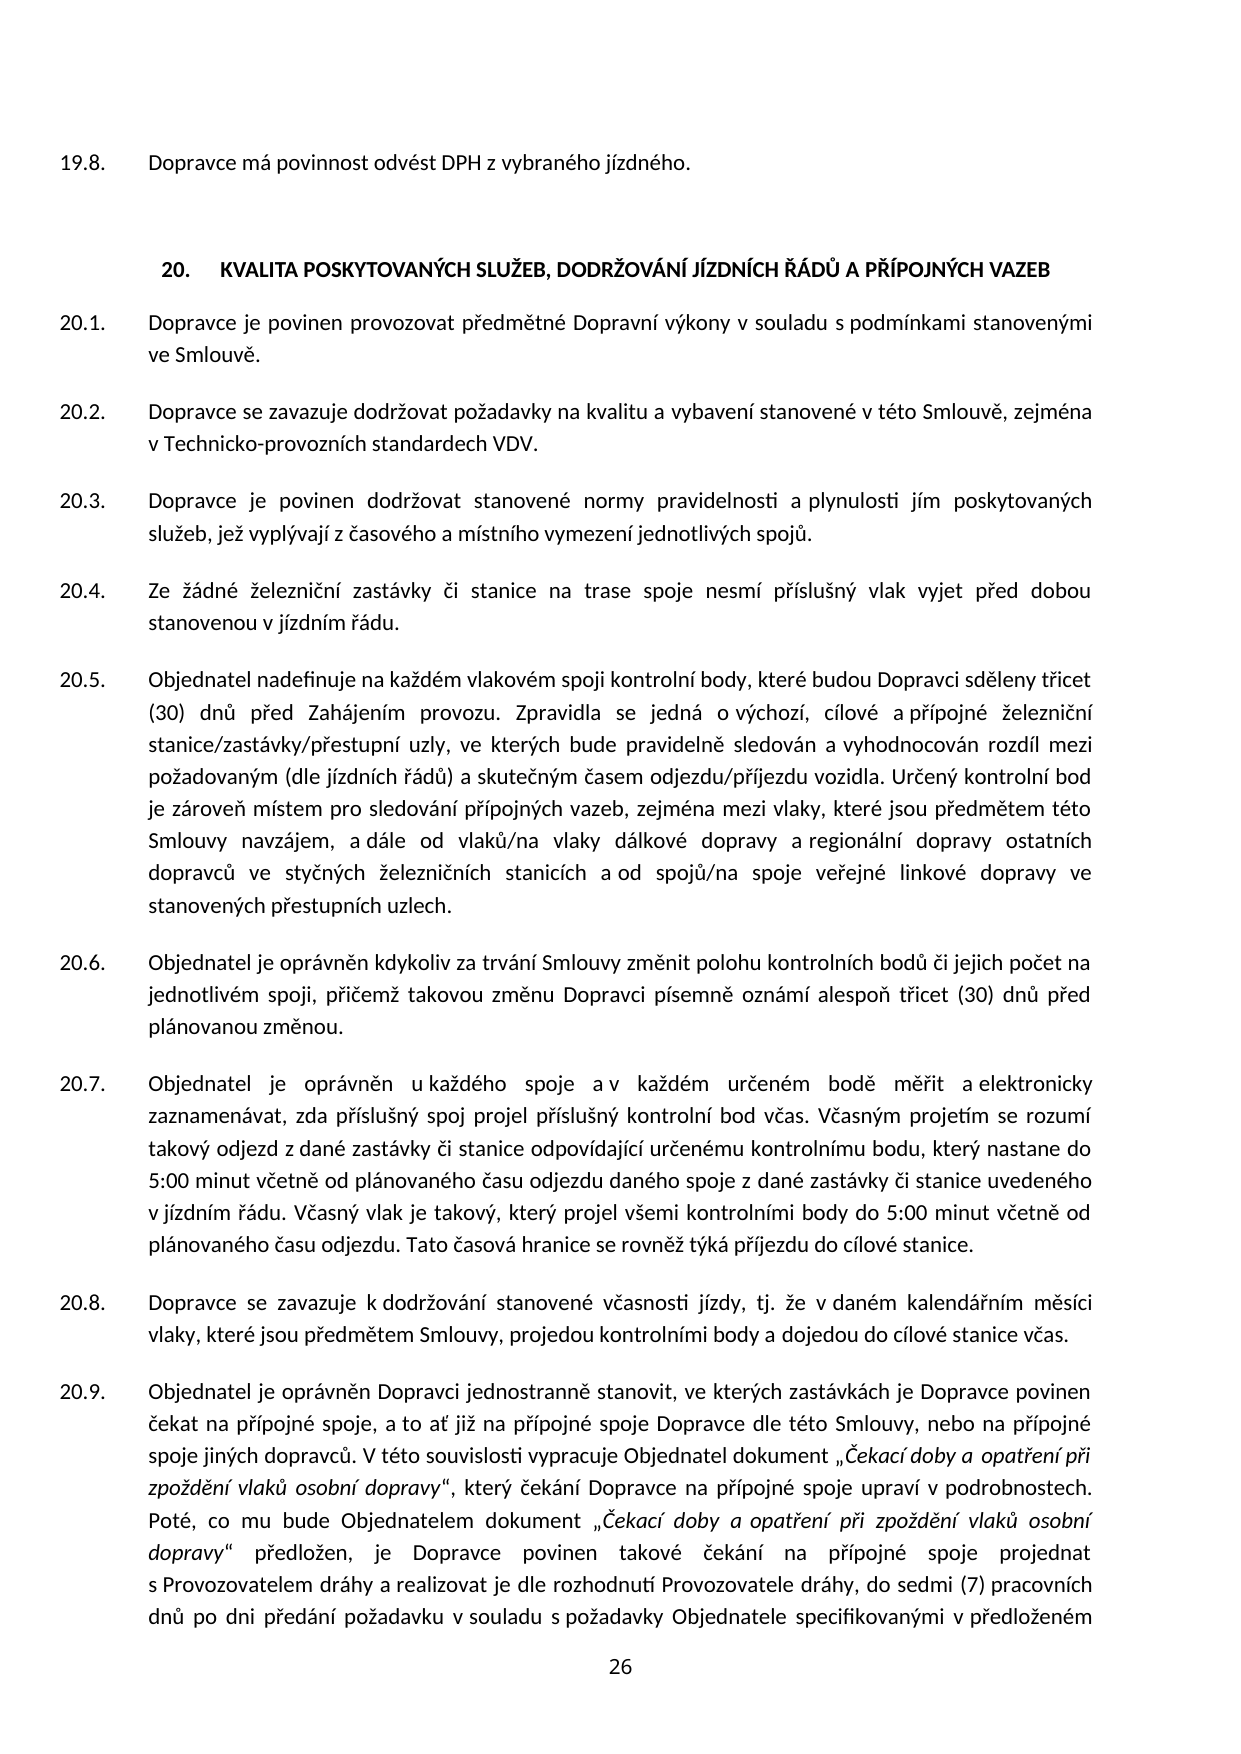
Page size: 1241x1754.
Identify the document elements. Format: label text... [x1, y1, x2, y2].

text Objednatel nadefinuje na každém vlakovém spoji kontrolní body, které budou Dopravci sděleny třicet (30) dnů před Zahájením provozu. Zpravidla se jedná o výchozí, cílové a přípojné železniční stanice/zastávky/přestupní uzly, ve kterých bude pravidelně sledován a vyhodnocován rozdíl mezi požadovaným (dle jízdních řádů) a skutečným časem odjezdu/příjezdu vozidla. Určený kontrolní bod je zároveň místem pro sledování přípojných vazeb, zejména mezi vlaky, které jsou předmětem této Smlouvy navzájem, a dále od vlaků/na vlaky dálkové dopravy a regionální dopravy ostatních dopravců ve styčných železničních stanicích a od spojů/na spoje veřejné linkové dopravy ve stanovených přestupních uzlech. [59, 665, 1093, 919]
text Dopravce má povinnost odvést DPH z vybraného jízdného. [59, 148, 1093, 176]
text Objednatel je oprávněn u každého spoje a v každém určeném bodě měřit a elektronicky zaznamenávat, zda příslušný spoj projel příslušný kontrolní bod včas. Včasným projetím se rozumí takový odjezd z dané zastávky či stanice odpovídající určenému kontrolnímu bodu, který nastane do 5:00 minut včetně od plánovaného času odjezdu daného spoje z dané zastávky či stanice uvedeného v jízdním řádu. Včasný vlak je takový, který projel všemi kontrolními body do 5:00 minut včetně od plánovaného času odjezdu. Tato časová hranice se rovněž týká příjezdu do cílové stanice. [59, 1069, 1093, 1258]
text Dopravce je povinen dodržovat stanovené normy pravidelnosti a plynulosti jím poskytovaných služeb, jež vyplývají z časového a místního vymezení jednotlivých spojů. [59, 487, 1093, 547]
text Dopravce je povinen provozovat předmětné Dopravní výkony v souladu s podmínkami stanovenými ve Smlouvě. [59, 308, 1093, 368]
text Dopravce se zavazuje k dodržování stanovené včasnosti jízdy, tj. že v daném kalendářním měsíci vlaky, které jsou předmětem Smlouvy, projedou kontrolními body a dojedou do cílové stanice včas. [59, 1288, 1093, 1348]
text Dopravce se zavazuje dodržovat požadavky na kvalitu a vybavení stanovené v této Smlouvě, zejména v Technicko-provozních standardech VDV. [59, 397, 1093, 457]
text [59, 1377, 1093, 1630]
text KVALITA POSKYTOVANÝCH SLUŽEB, DODRŽOVÁNÍ JÍZDNÍCH ŘÁDŮ A PŘÍPOJNÝCH VAZEB [148, 255, 1093, 283]
text Ze žádné železniční zastávky či stanice na trase spoje nesmí příslušný vlak vyjet před dobou stanovenou v jízdním řádu. [59, 576, 1093, 636]
text Objednatel je oprávněn kdykoliv za trvání Smlouvy změnit polohu kontrolních bodů či jejich počet na jednotlivém spoji, přičemž takovou změnu Dopravci písemně oznámí alespoň třicet (30) dnů před plánovanou změnou. [59, 948, 1093, 1040]
